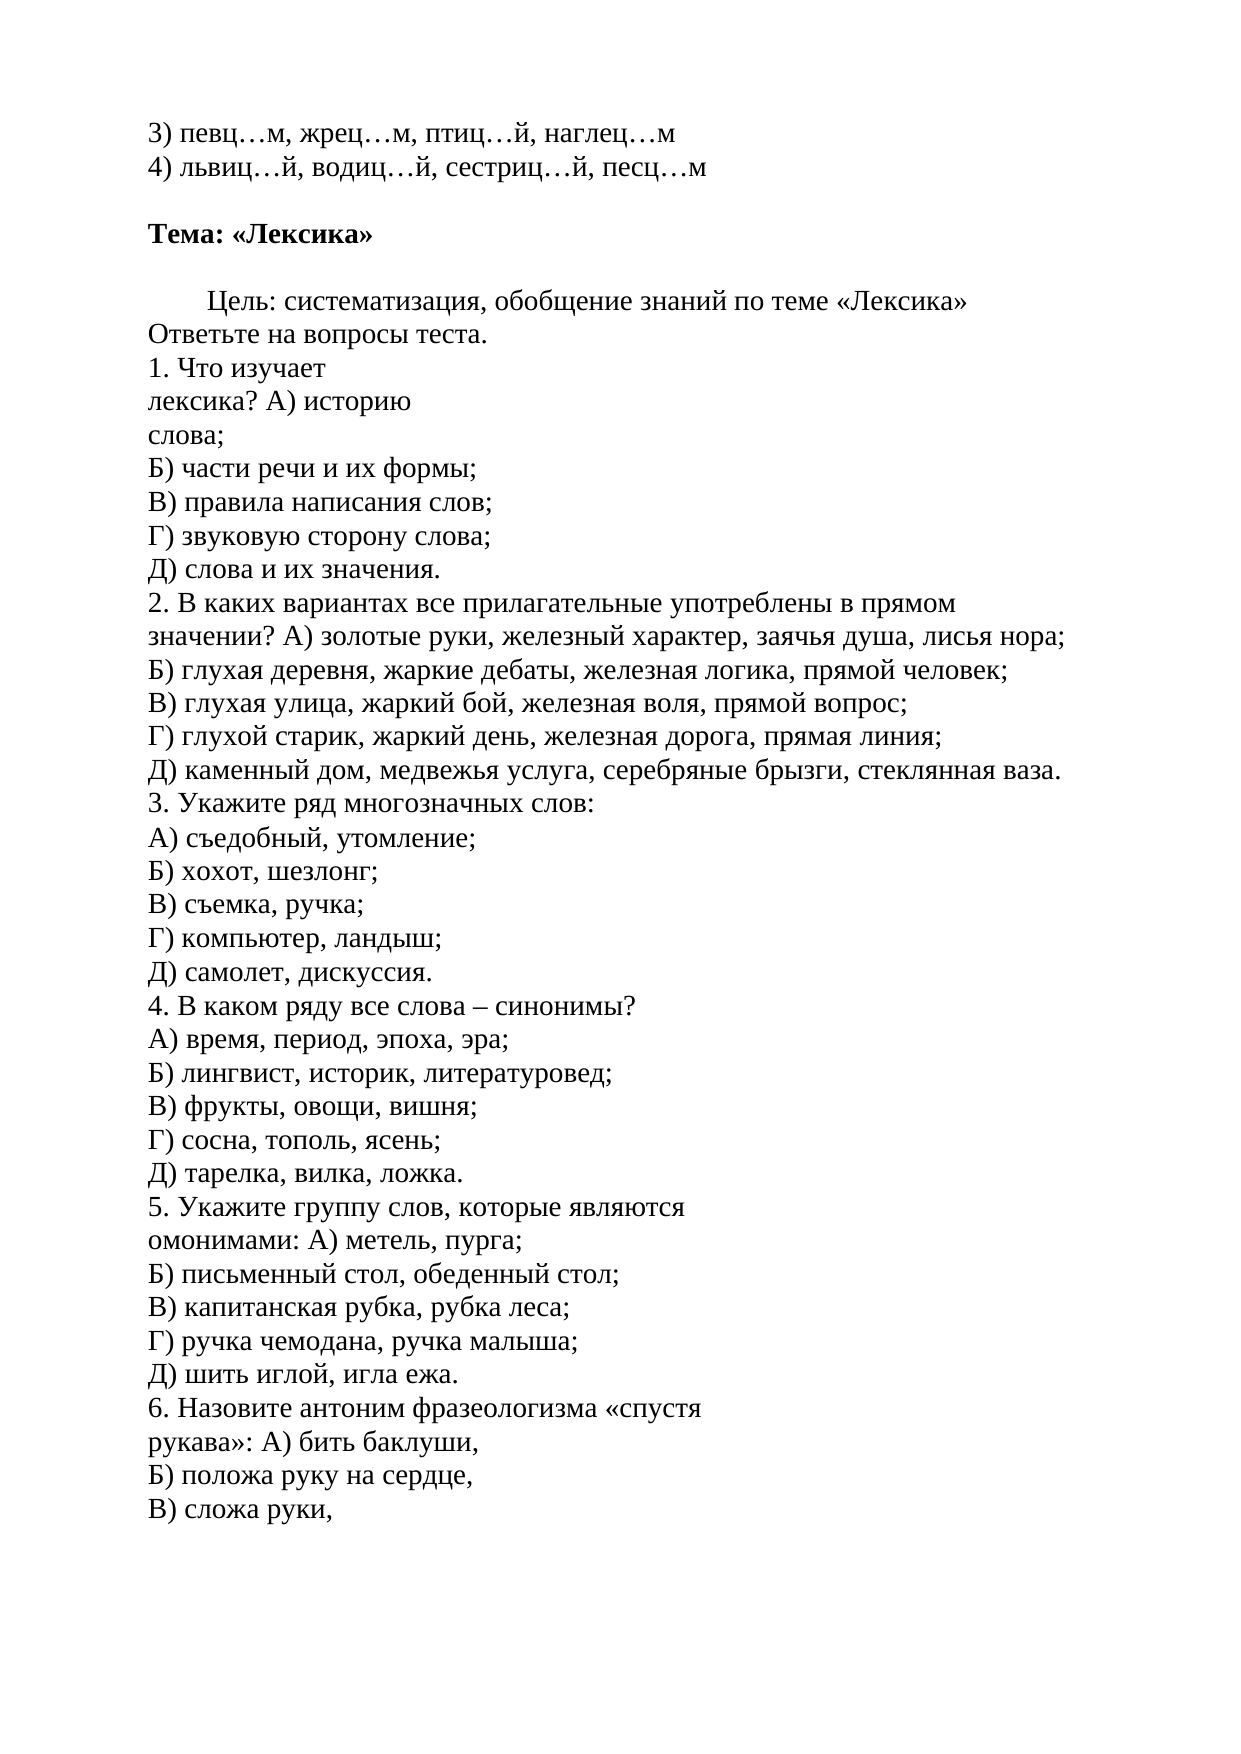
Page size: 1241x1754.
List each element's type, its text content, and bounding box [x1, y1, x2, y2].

text Б) части речи и их формы; В) правила написания слов; Г) звуковую сторону слова; Д) слова и их значения. [148, 451, 495, 585]
list В каком ряду все слова – синонимы? А) время, период, эпоха, эра; [148, 988, 636, 1055]
text Д) каменный дом, медвежья услуга, серебряные брызги, стеклянная ваза. [148, 753, 1205, 786]
text Г) глухой старик, жаркий день, железная дорога, прямая линия; [148, 719, 1205, 753]
text А) съедобный, утомление; Б) хохот, шезлонг; [148, 820, 478, 887]
list Назовите антоним фразеологизма «спустя рукава»: А) бить баклуши, [148, 1390, 814, 1457]
text В) съемка, ручка; [148, 887, 1205, 920]
text Б) лингвист, историк, литературовед; В) фрукты, овощи, вишня; [148, 1055, 615, 1122]
list певц…м, жрец…м, птиц…й, наглец…м [148, 115, 1205, 149]
text Б) положа руку на сердце, В) сложа руки, [148, 1457, 475, 1524]
list В каких вариантах все прилагательные употреблены в прямом значении? А) золотые руки, железный характер, заячья душа, лисья нора; [148, 585, 1090, 652]
subtitle Тема: «Лексика» [148, 216, 1205, 250]
text Г) сосна, тополь, ясень; Д) тарелка, вилка, ложка. [148, 1122, 469, 1189]
text Г) компьютер, ландыш; Д) самолет, дискуссия. [148, 921, 444, 988]
list Что изучает лексика? А) историю слова; [148, 350, 443, 451]
list Укажите группу слов, которые являются омонимами: А) метель, пурга; [148, 1189, 844, 1256]
list львиц…й, водиц…й, сестриц…й, песц…м [148, 149, 1205, 183]
text Б) глухая деревня, жаркие дебаты, железная логика, прямой человек; В) глухая улица, жаркий бой, железная воля, прямой вопрос; [148, 652, 1011, 719]
text Цель: систематизация, обобщение знаний по теме «Лексика» Ответьте на вопросы теста. [148, 283, 970, 350]
text Б) письменный стол, обеденный стол; В) капитанская рубка, рубка леса; [148, 1256, 622, 1323]
text Г) ручка чемодана, ручка малыша; Д) шить иглой, игла ежа. [148, 1323, 580, 1390]
list Укажите ряд многозначных слов: [148, 786, 1205, 820]
